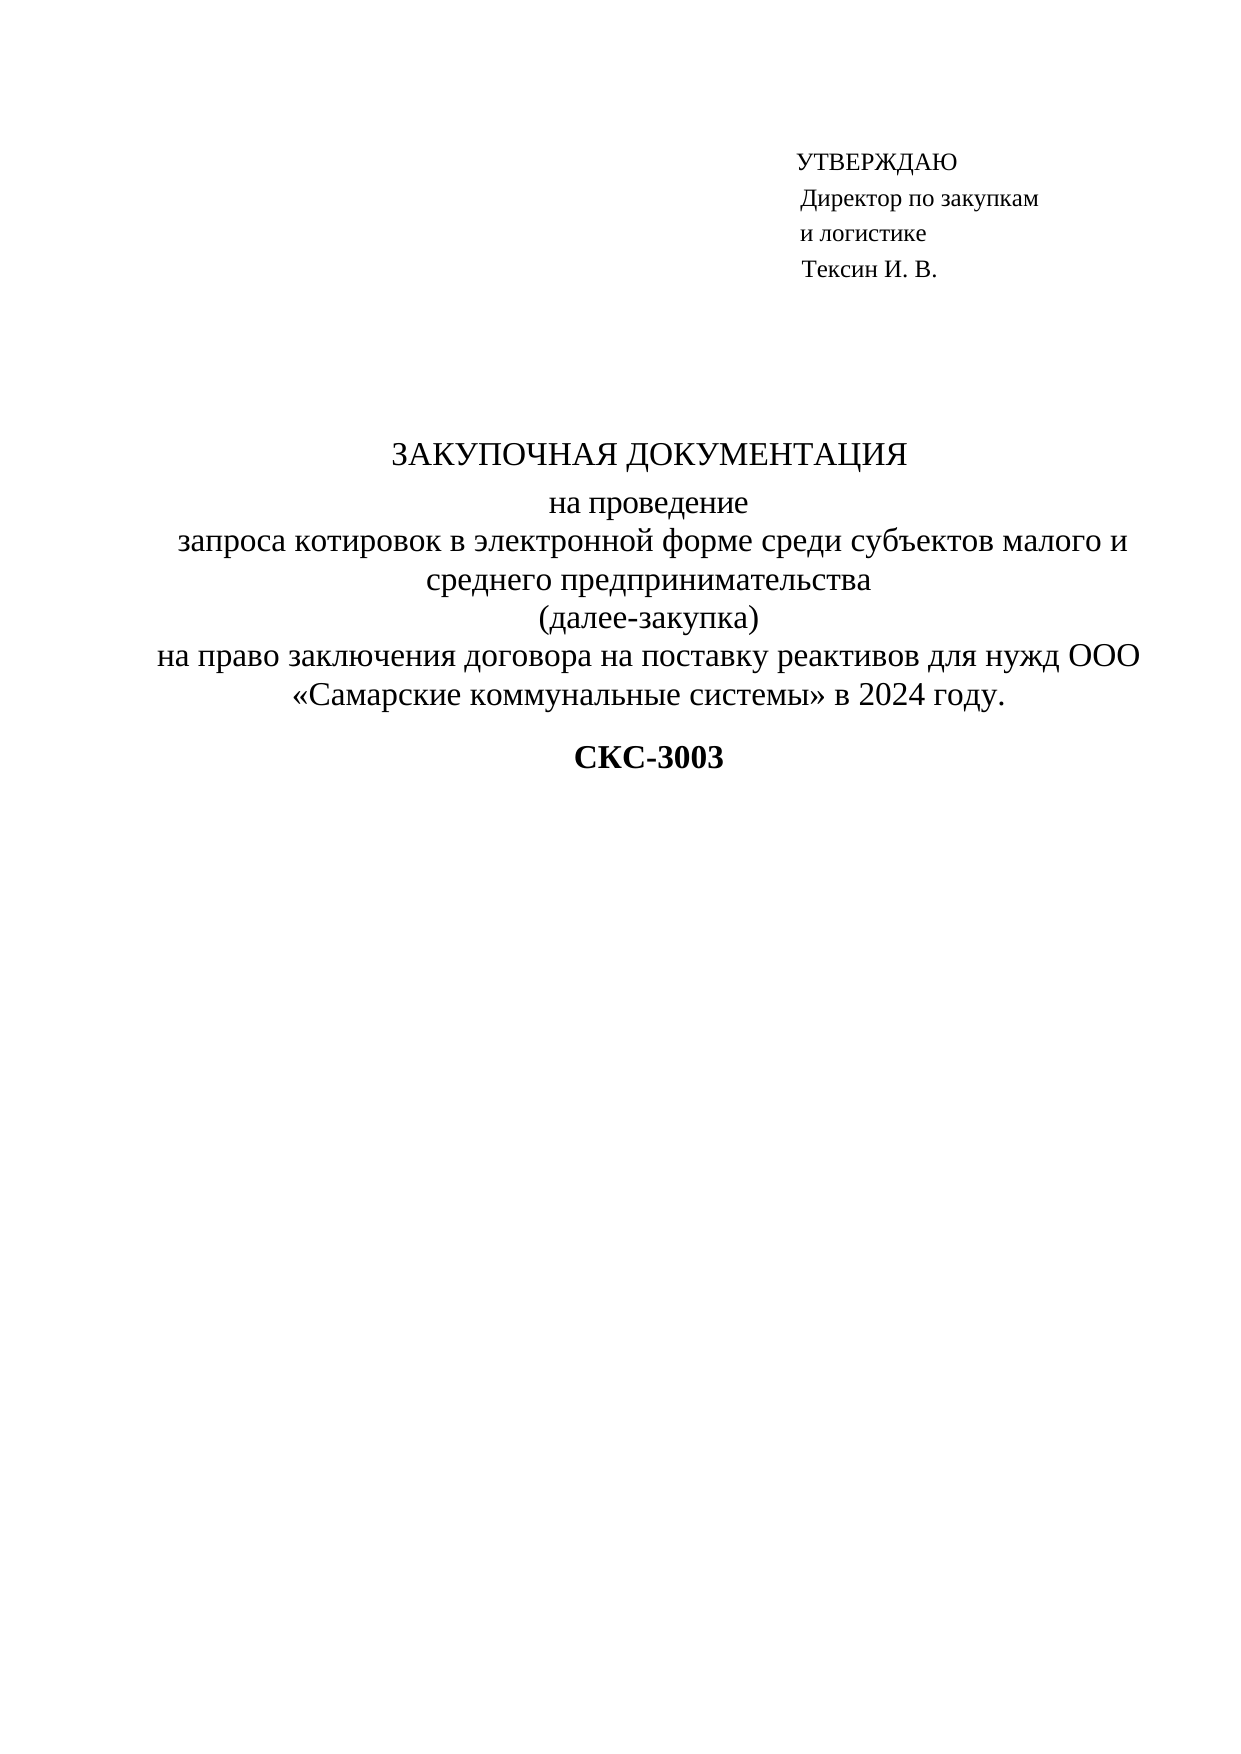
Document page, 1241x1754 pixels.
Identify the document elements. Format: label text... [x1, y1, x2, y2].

text запроса котировок в электронной форме среди субъектов малого и среднего предпринимательства [131, 520, 1166, 597]
text Тексин И. В. [131, 254, 1168, 283]
text СКС-3003 [131, 737, 1166, 775]
text и логистике [131, 218, 1168, 247]
text ЗАКУПОЧНАЯ ДОКУМЕНТАЦИЯ [131, 434, 1168, 472]
text на проведение [131, 482, 1166, 520]
text на право заключения договора на поставку реактивов для нужд ООО «Самарские коммунальные системы» в 2024 году. [131, 635, 1166, 712]
text (далее-закупка) [131, 597, 1166, 635]
text Директор по закупкам [131, 183, 1168, 211]
text УТВЕРЖДАЮ [796, 147, 1168, 175]
